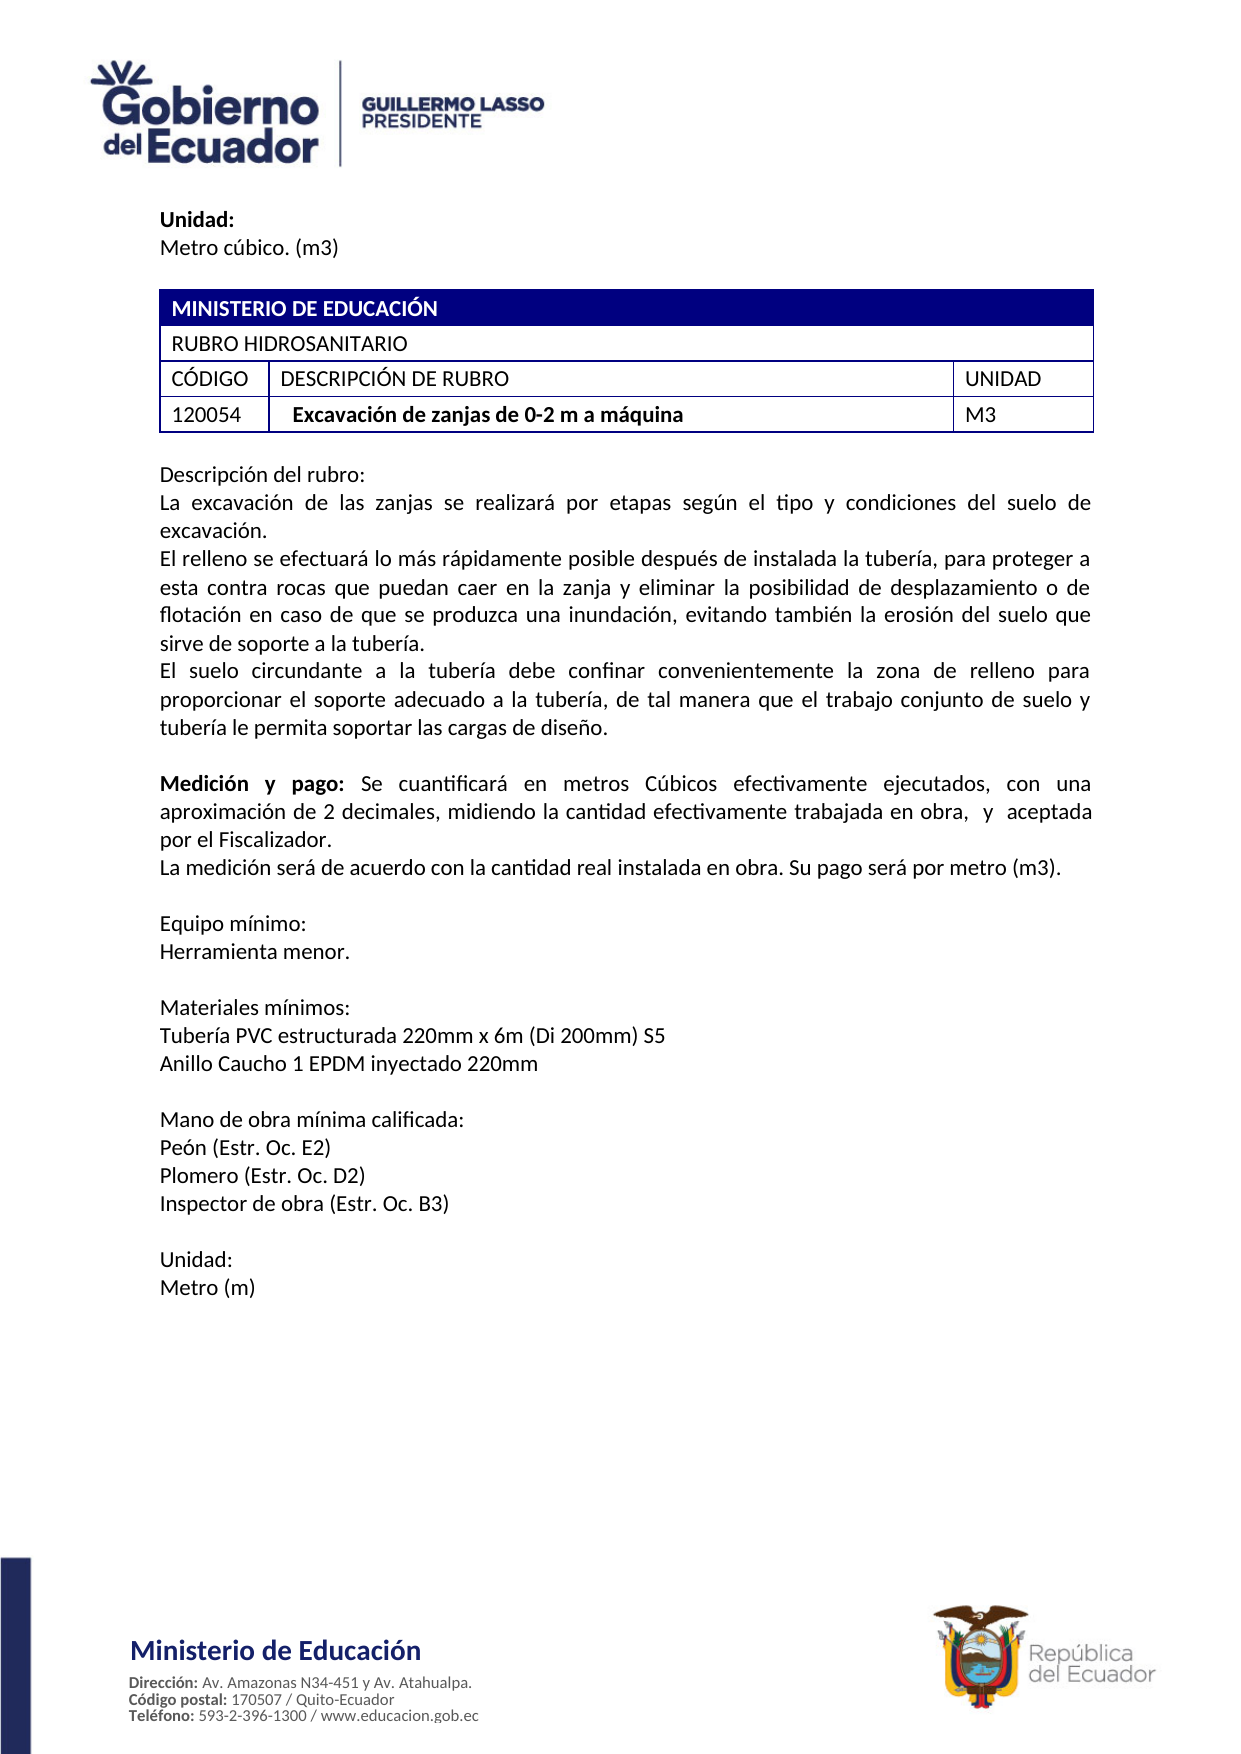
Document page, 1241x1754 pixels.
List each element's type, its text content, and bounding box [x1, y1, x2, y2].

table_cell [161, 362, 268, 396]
text La excavación de las zanjas se realizará por etapas según el tipo y condiciones del suelo de excavación. [159, 488, 1092, 544]
text Unidad: [159, 205, 1092, 233]
text Descripción del rubro: [159, 461, 1092, 488]
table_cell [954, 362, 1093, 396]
text Herramienta menor. [159, 937, 1092, 965]
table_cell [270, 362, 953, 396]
text Metro cúbico. (m3) [159, 233, 1092, 261]
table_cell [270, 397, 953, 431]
text Metro (m) [159, 1273, 1092, 1301]
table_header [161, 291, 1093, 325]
text Materiales mínimos: [159, 993, 1092, 1021]
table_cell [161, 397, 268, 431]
text Equipo mínimo: [159, 909, 1092, 937]
text Peón (Estr. Oc. E2) [159, 1133, 1092, 1161]
text Inspector de obra (Estr. Oc. B3) [159, 1189, 1092, 1217]
text Unidad: [159, 1245, 1092, 1273]
text El suelo circundante a la tubería debe confinar convenientemente la zona de relleno para proporcionar el soporte adecuado a la tubería, de tal manera que el trabajo conjunto de suelo y tubería le permita soportar las cargas de diseño. [159, 657, 1092, 741]
text Plomero (Estr. Oc. D2) [159, 1161, 1092, 1189]
text El relleno se efectuará lo más rápidamente posible después de instalada la tubería, para proteger a esta contra rocas que puedan caer en la zanja y eliminar la posibilidad de desplazamiento o de flotación en caso de que se produzca una inundación, evitando también la erosión del suelo que sirve de soporte a la tubería. [159, 544, 1092, 657]
text Mano de obra mínima calificada: [159, 1105, 1092, 1133]
picture [0, 1, 1241, 1754]
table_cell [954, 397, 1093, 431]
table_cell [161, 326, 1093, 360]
text Anillo Caucho 1 EPDM inyectado 220mm [159, 1049, 1092, 1077]
text La medición será de acuerdo con la cantidad real instalada en obra. Su pago será por metro (m3). [159, 853, 1092, 881]
text Medición y pago: Se cuantificará en metros Cúbicos efectivamente ejecutados, con una aproximación de 2 decimales, midiendo la cantidad efectivamente trabajada en obra, y aceptada por el Fiscalizador. [159, 769, 1092, 853]
text Tubería PVC estructurada 220mm x 6m (Di 200mm) S5 [159, 1021, 1092, 1049]
